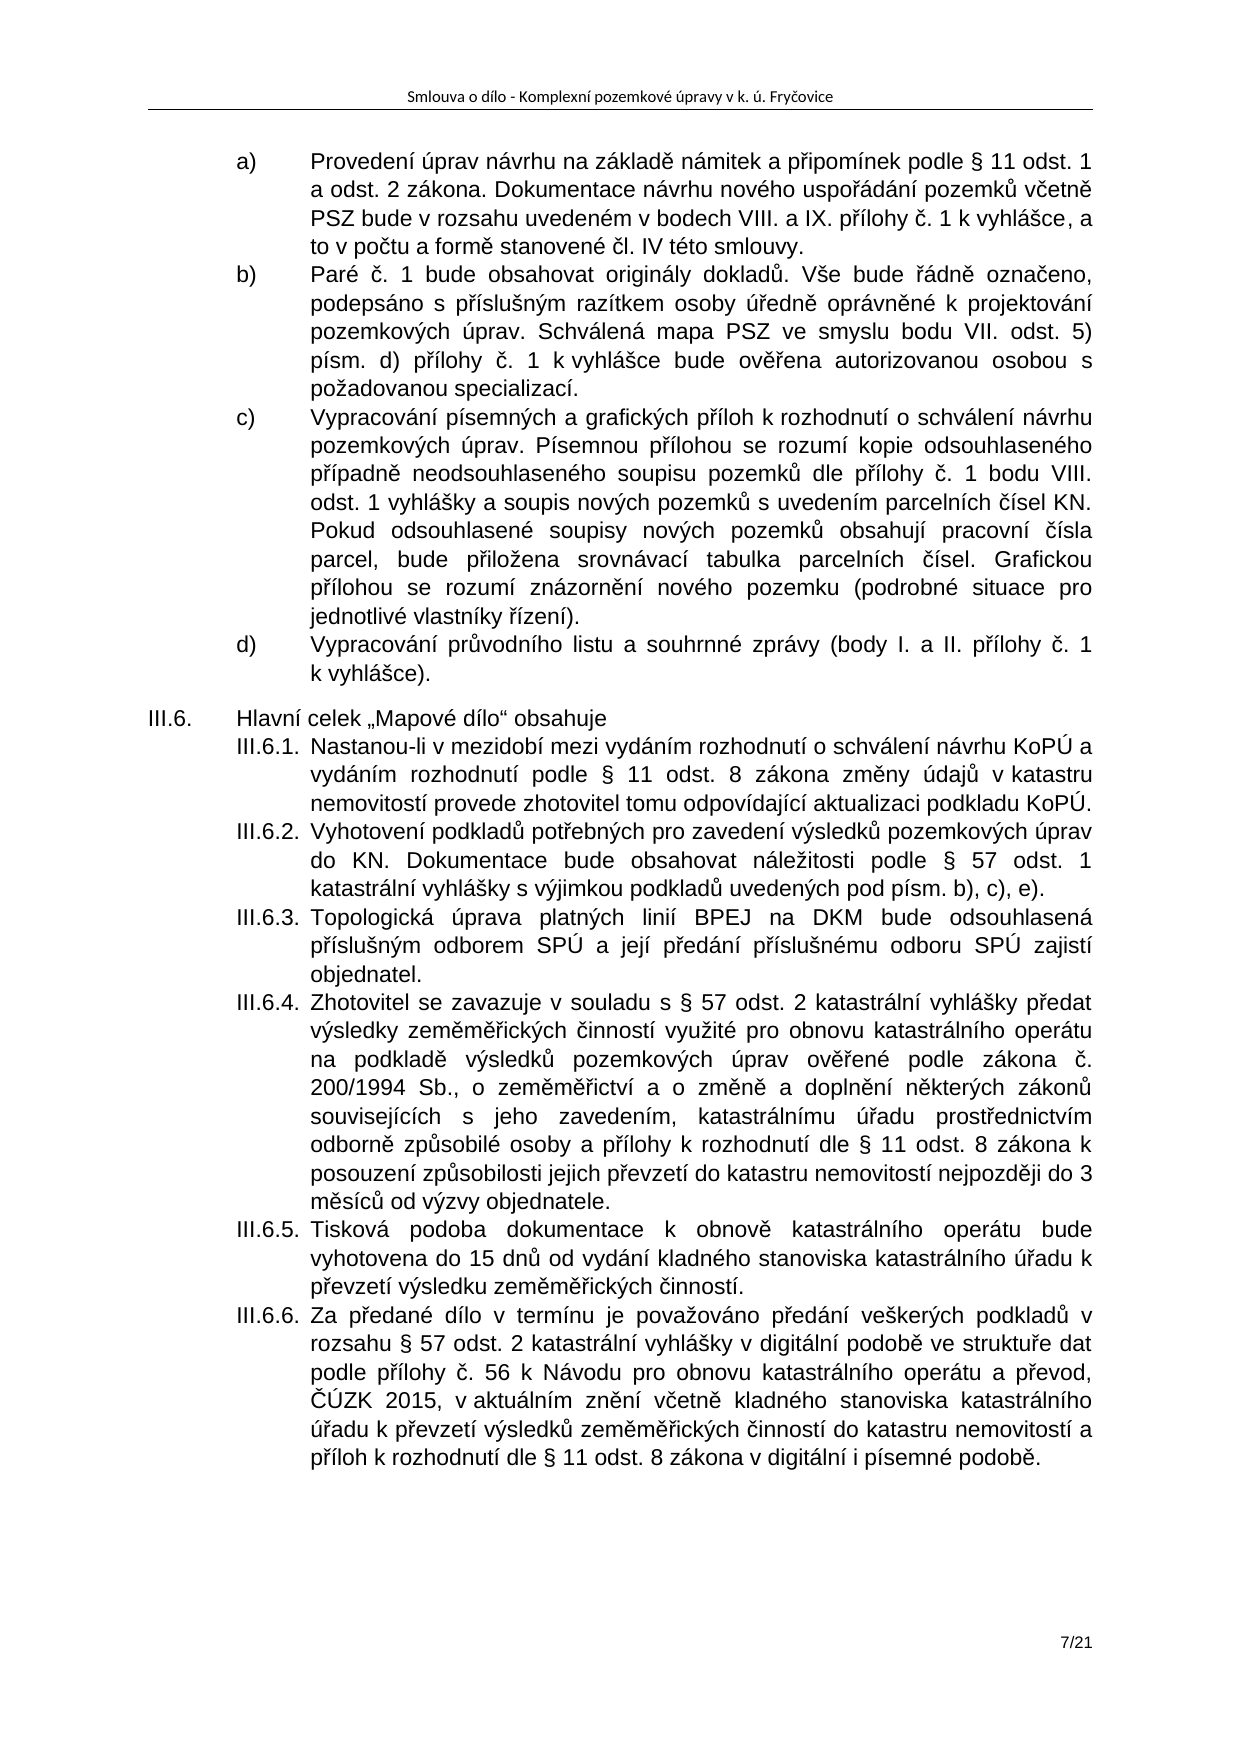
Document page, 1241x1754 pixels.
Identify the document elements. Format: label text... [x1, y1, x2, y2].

text Za předané dílo v termínu je považováno předání veškerých podkladů v rozsahu § 57 odst. 2 katastrální vyhlášky v digitální podobě ve struktuře dat podle přílohy č. 56 k Návodu pro obnovu katastrálního operátu a převod, ČÚZK 2015, v aktuálním znění včetně kladného stanoviska katastrálního úřadu k převzetí výsledků zeměměřických činností do katastru nemovitostí a příloh k rozhodnutí dle § 11 odst. 8 zákona v digitální i písemné podobě. [236, 1302, 1093, 1470]
text Topologická úprava platných linií BPEJ na DKM bude odsouhlasená příslušným odborem SPÚ a její předání příslušnému odboru SPÚ zajistí objednatel. [236, 904, 1093, 987]
list Hlavní celek „Mapové dílo“ obsahuje [148, 704, 1093, 731]
text Nastanou-li v mezidobí mezi vydáním rozhodnutí o schválení návrhu KoPÚ a vydáním rozhodnutí podle § 11 odst. 8 zákona změny údajů v katastru nemovitostí provede zhotovitel tomu odpovídající aktualizaci podkladu KoPÚ. [236, 733, 1093, 816]
text Tisková podoba dokumentace k obnově katastrálního operátu bude vyhotovena do 15 dnů od vydání kladného stanoviska katastrálního úřadu k převzetí výsledku zeměměřických činností. [236, 1216, 1093, 1300]
text Provedení úprav návrhu na základě námitek a připomínek podle § 11 odst. 1 a odst. 2 zákona. Dokumentace návrhu nového uspořádání pozemků včetně PSZ bude v rozsahu uvedeném v bodech VIII. a IX. přílohy č. 1 k vyhlášce, a to v počtu a formě stanovené čl. IV této smlouvy. [236, 148, 1093, 259]
text Vypracování průvodního listu a souhrnné zprávy (body I. a II. přílohy č. 1 k vyhlášce). [236, 631, 1093, 686]
text Zhotovitel se zavazuje v souladu s § 57 odst. 2 katastrální vyhlášky předat výsledky zeměměřických činností využité pro obnovu katastrálního operátu na podkladě výsledků pozemkových úprav ověřené podle zákona č. 200/1994 Sb., o zeměměřictví a o změně a doplnění některých zákonů souvisejících s jeho zavedením, katastrálnímu úřadu prostřednictvím odborně způsobilé osoby a přílohy k rozhodnutí dle § 11 odst. 8 zákona k posouzení způsobilosti jejich převzetí do katastru nemovitostí nejpozději do 3 měsíců od výzvy objednatele. [236, 989, 1093, 1214]
text Paré č. 1 bude obsahovat originály dokladů. Vše bude řádně označeno, podepsáno s příslušným razítkem osoby úředně oprávněné k projektování pozemkových úprav. Schválená mapa PSZ ve smyslu bodu VII. odst. 5) písm. d) přílohy č. 1 k vyhlášce bude ověřena autorizovanou osobou s požadovanou specializací. [236, 261, 1093, 401]
text Vypracování písemných a grafických příloh k rozhodnutí o schválení návrhu pozemkových úprav. Písemnou přílohou se rozumí kopie odsouhlaseného případně neodsouhlaseného soupisu pozemků dle přílohy č. 1 bodu VIII. odst. 1 vyhlášky a soupis nových pozemků s uvedením parcelních čísel KN. Pokud odsouhlasené soupisy nových pozemků obsahují pracovní čísla parcel, bude přiložena srovnávací tabulka parcelních čísel. Grafickou přílohou se rozumí znázornění nového pozemku (podrobné situace pro jednotlivé vlastníky řízení). [236, 403, 1093, 629]
text Vyhotovení podkladů potřebných pro zavedení výsledků pozemkových úprav do KN. Dokumentace bude obsahovat náležitosti podle § 57 odst. 1 katastrální vyhlášky s výjimkou podkladů uvedených pod písm. b), c), e). [236, 818, 1093, 902]
